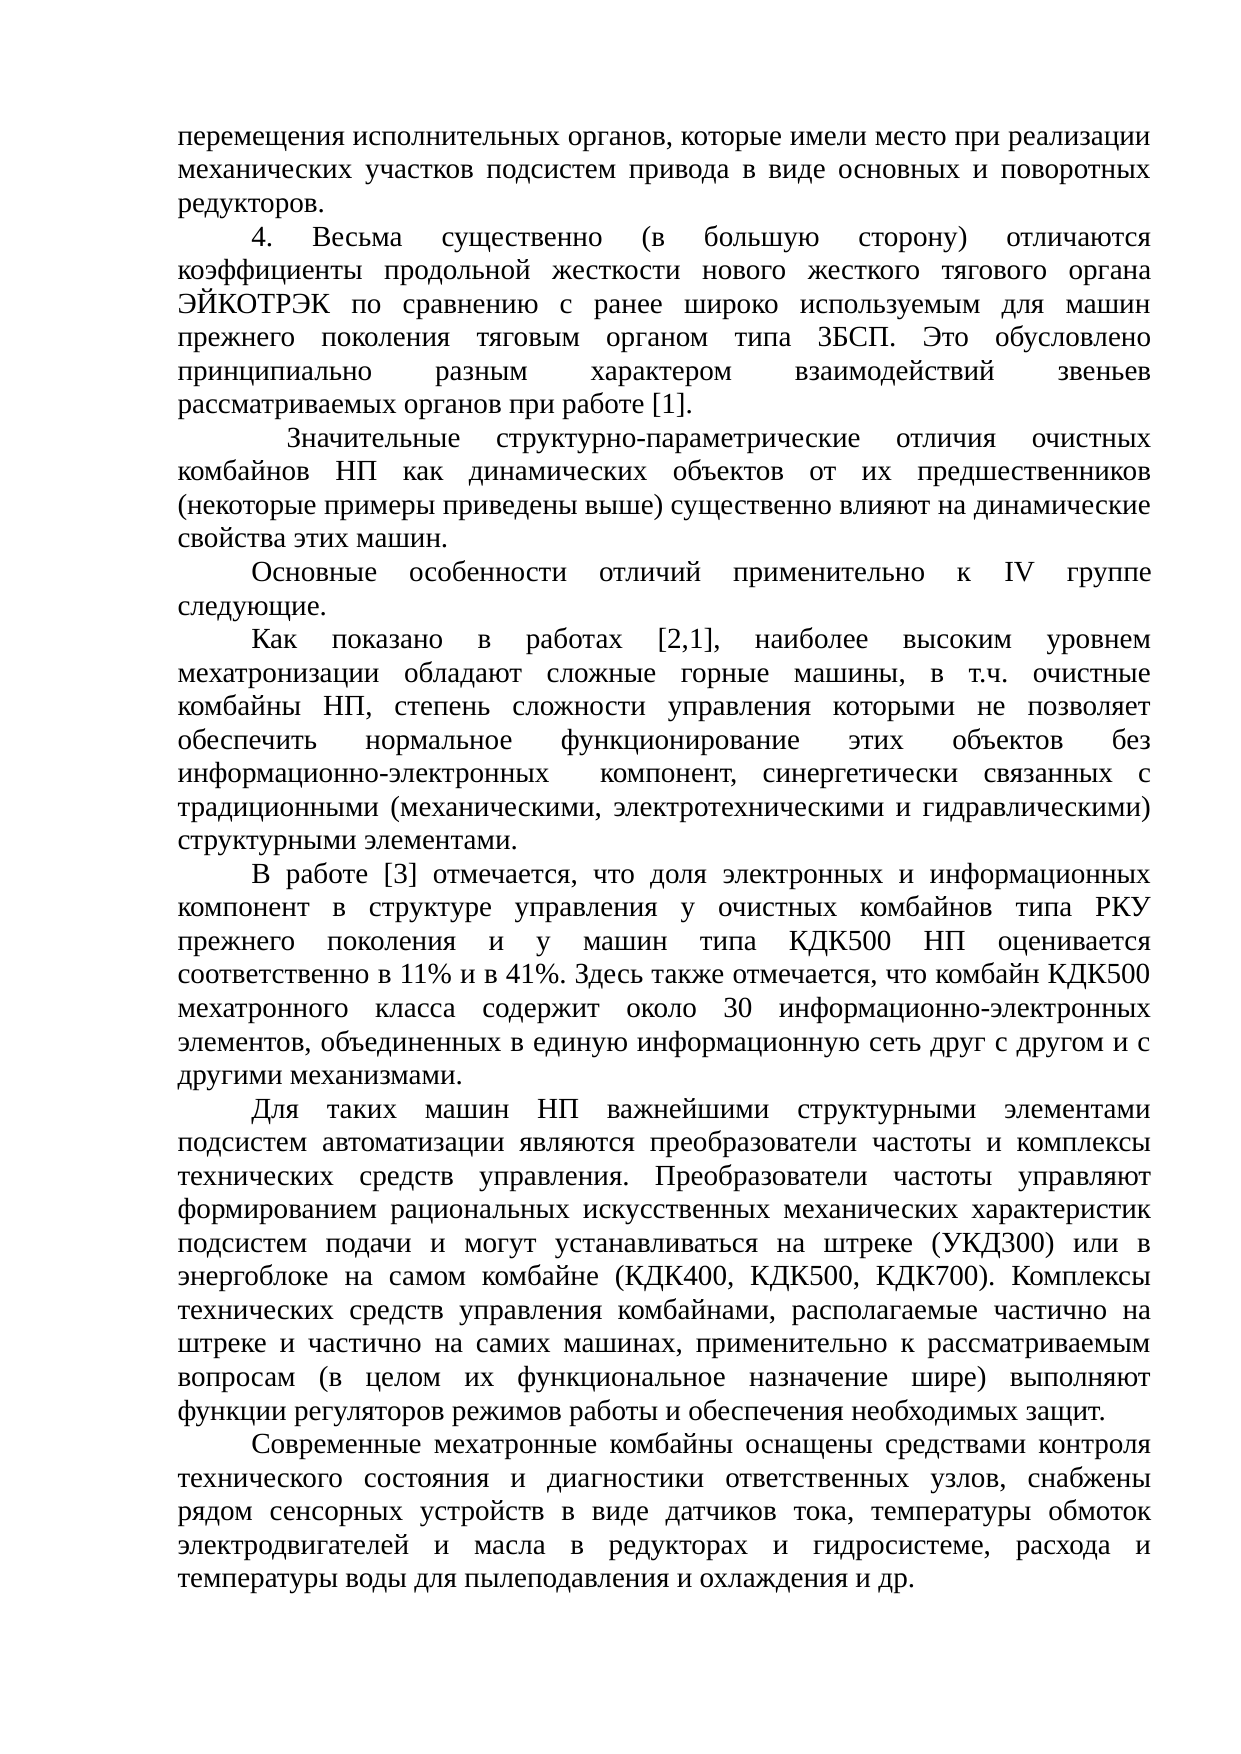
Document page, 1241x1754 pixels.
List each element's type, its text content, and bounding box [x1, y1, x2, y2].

text Для таких машин НП важнейшими структурными элементами подсистем автоматизации являются преобразователи частоты и комплексы технических средств управления. Преобразователи частоты управляют формированием рациональных искусственных механических характеристик подсистем подачи и могут устанавливаться на штреке (УКД300) или в энергоблоке на самом комбайне (КДК400, КДК500, КДК700). Комплексы технических средств управления комбайнами, располагаемые частично на штреке и частично на самих машинах, применительно к рассматриваемым вопросам (в целом их функциональное назначение шире) выполняют функции регуляторов режимов работы и обеспечения необходимых защит. [177, 1091, 1152, 1426]
text 4. Весьма существенно (в большую сторону) отличаются коэффициенты продольной жесткости нового жесткого тягового органа ЭЙКОТРЭК по сравнению с ранее широко используемым для машин прежнего поколения тяговым органом типа 3БСП. Это обусловлено принципиально разным характером взаимодействий звеньев рассматриваемых органов при работе [1]. [177, 219, 1152, 420]
text Современные мехатронные комбайны оснащены средствами контроля технического состояния и диагностики ответственных узлов, снабжены рядом сенсорных устройств в виде датчиков тока, температуры обмоток электродвигателей и масла в редукторах и гидросистеме, расхода и температуры воды для пылеподавления и охлаждения и др. [177, 1426, 1152, 1594]
text Значительные структурно-параметрические отличия очистных комбайнов НП как динамических объектов от их предшественников (некоторые примеры приведены выше) существенно влияют на динамические свойства этих машин. [177, 420, 1152, 554]
text В работе [3] отмечается, что доля электронных и информационных компонент в структуре управления у очистных комбайнов типа РКУ прежнего поколения и у машин типа КДК500 НП оценивается соответственно в 11% и в 41%. Здесь также отмечается, что комбайн КДК500 мехатронного класса содержит около 30 информационно-электронных элементов, объединенных в единую информационную сеть друг с другом и с другими механизмами. [177, 856, 1152, 1091]
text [177, 118, 1152, 219]
text Основные особенности отличий применительно к IV группе следующие. [177, 554, 1152, 621]
text Как показано в работах [2,1], наиболее высоким уровнем мехатронизации обладают сложные горные машины, в т.ч. очистные комбайны НП, степень сложности управления которыми не позволяет обеспечить нормальное функционирование этих объектов без информационно-электронных компонент, синергетически связанных с традиционными (механическими, электротехническими и гидравлическими) структурными элементами. [177, 621, 1152, 856]
